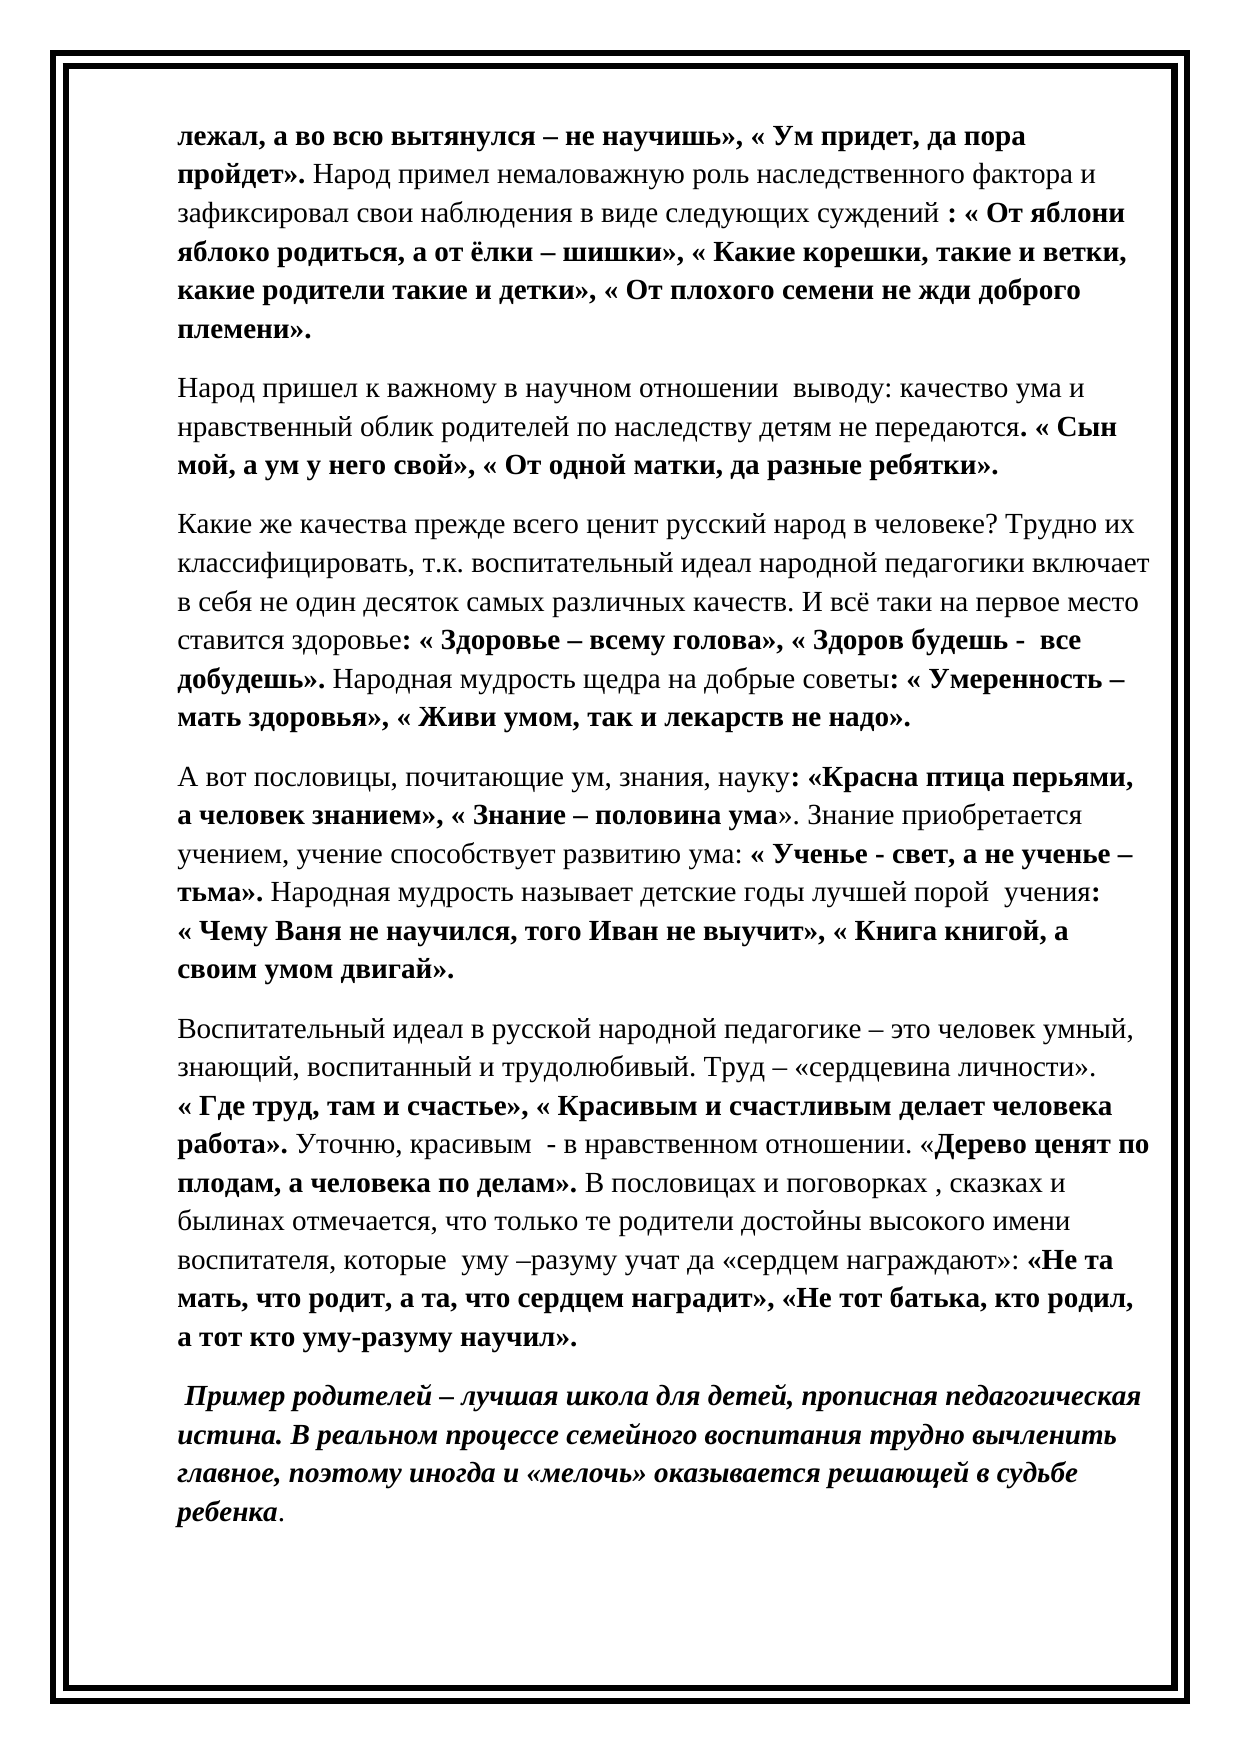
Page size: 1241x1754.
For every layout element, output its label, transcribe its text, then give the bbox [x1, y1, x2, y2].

text Народ пришел к важному в научном отношении выводу: качество ума и нравственный облик родителей по наследству детям не передаются. « Сын мой, а ум у него свой», « От одной матки, да разные ребятки». [177, 370, 1152, 481]
text Пример родителей – лучшая школа для детей, прописная педагогическая истина. В реальном процессе семейного воспитания трудно вычленить главное, поэтому иногда и «мелочь» оказывается решающей в судьбе ребенка. [177, 1378, 1152, 1528]
text Воспитательный идеал в русской народной педагогике – это человек умный, знающий, воспитанный и трудолюбивый. Труд – «сердцевина личности». « Где труд, там и счастье», « Красивым и счастливым делает человека работа». Уточню, красивым - в нравственном отношении. «Дерево ценят по плодам, а человека по делам». В пословицах и поговорках , сказках и былинах отмечается, что только те родители достойны высокого имени воспитателя, которые уму –разуму учат да «сердцем награждают»: «Не та мать, что родит, а та, что сердцем наградит», «Не тот батька, кто родил, а тот кто уму-разуму научил». [177, 1011, 1152, 1353]
text Какие же качества прежде всего ценит русский народ в человеке? Трудно их классифицировать, т.к. воспитательный идеал народной педагогики включает в себя не один десяток самых различных качеств. И всё таки на первое место ставится здоровье: « Здоровье – всему голова», « Здоров будешь - все добудешь». Народная мудрость щедра на добрые советы: « Умеренность – мать здоровья», « Живи умом, так и лекарств не надо». [177, 507, 1152, 733]
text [177, 118, 1152, 344]
text А вот пословицы, почитающие ум, знания, науку: «Красна птица перьями, а человек знанием», « Знание – половина ума». Знание приобретается учением, учение способствует развитию ума: « Ученье - свет, а не ученье – тьма». Народная мудрость называет детские годы лучшей порой учения: « Чему Ваня не научился, того Иван не выучит», « Книга книгой, а своим умом двигай». [177, 759, 1152, 985]
